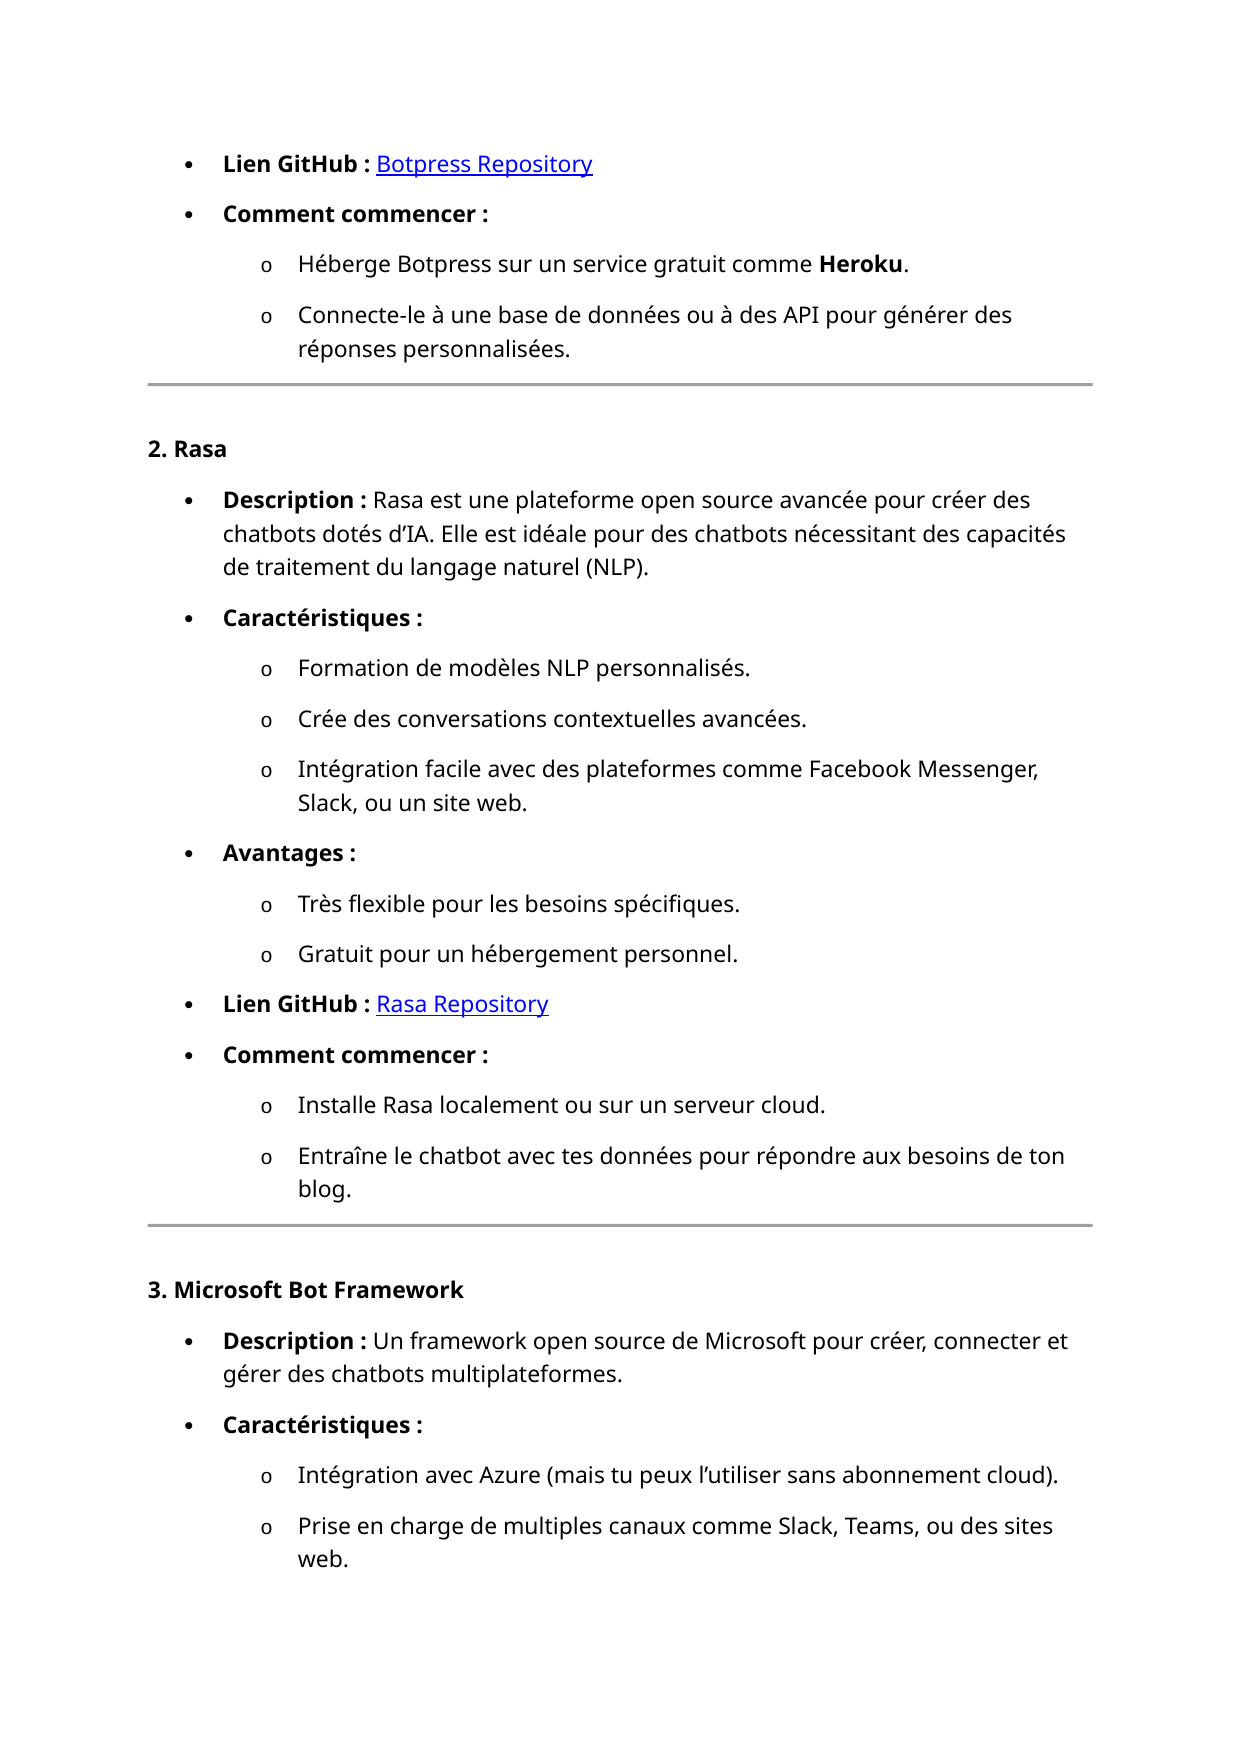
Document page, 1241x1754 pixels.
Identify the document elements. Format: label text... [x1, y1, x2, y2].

list Intégration facile avec des plateformes comme Facebook Messenger, Slack, ou un site web. [260, 753, 1093, 818]
list Entraîne le chatbot avec tes données pour répondre aux besoins de ton blog. [260, 1140, 1093, 1205]
text 2. Rasa [148, 433, 1093, 465]
list Connecte-le à une base de données ou à des API pour générer des réponses personnalisées. [260, 299, 1093, 364]
list Comment commencer : [185, 1039, 1093, 1070]
list Formation de modèles NLP personnalisés. [260, 652, 1093, 683]
list Installe Rasa localement ou sur un serveur cloud. [260, 1089, 1093, 1121]
list Intégration avec Azure (mais tu peux l’utiliser sans abonnement cloud). [260, 1459, 1093, 1491]
list Description : Un framework open source de Microsoft pour créer, connecter et gérer des chatbots multiplateformes. [185, 1325, 1093, 1390]
text 3. Microsoft Bot Framework [148, 1274, 1093, 1306]
list Avantages : [185, 837, 1093, 868]
list Lien GitHub : Rasa Repository [185, 988, 1093, 1020]
list Héberge Botpress sur un service gratuit comme Heroku. [260, 248, 1093, 280]
list Gratuit pour un hébergement personnel. [260, 938, 1093, 969]
list Très flexible pour les besoins spécifiques. [260, 888, 1093, 919]
list Caractéristiques : [185, 1409, 1093, 1440]
list Lien GitHub : Botpress Repository [185, 148, 1093, 179]
list Crée des conversations contextuelles avancées. [260, 703, 1093, 734]
list Prise en charge de multiples canaux comme Slack, Teams, ou des sites web. [260, 1510, 1093, 1575]
list Comment commencer : [185, 198, 1093, 229]
list Caractéristiques : [185, 602, 1093, 633]
list Description : Rasa est une plateforme open source avancée pour créer des chatbots dotés d’IA. Elle est idéale pour des chatbots nécessitant des capacités de traitement du langage naturel (NLP). [185, 484, 1093, 583]
